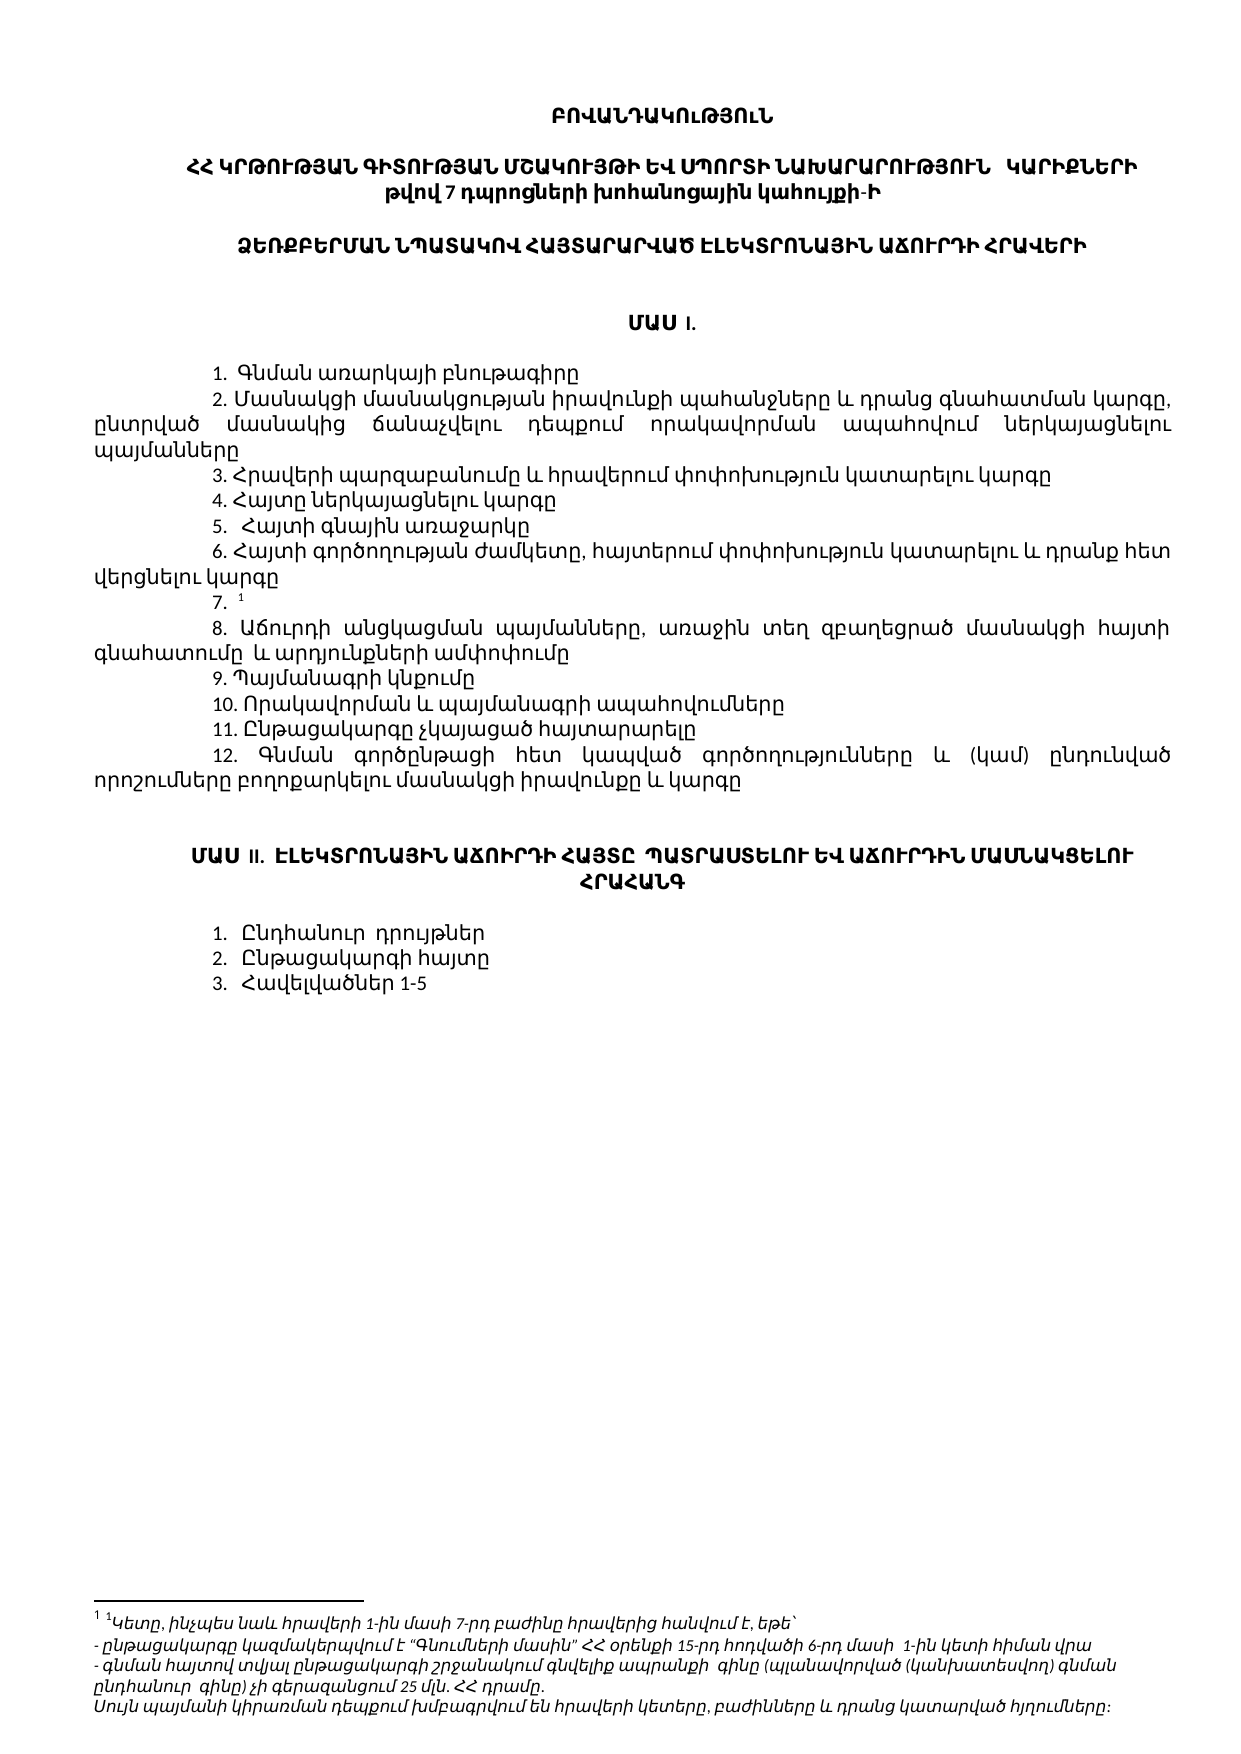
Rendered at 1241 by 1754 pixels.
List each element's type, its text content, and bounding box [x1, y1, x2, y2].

text ՁԵՌՔԲԵՐՄԱՆ ՆՊԱՏԱԿՈՎ ՀԱՅՏԱՐԱՐՎԱԾ ԷԼԵԿՏՐՈՆԱՅԻՆ ԱՃՈՒՐԴԻ ՀՐԱՎԵՐԻ [94, 233, 1171, 259]
text 2. Մասնակցի մասնակցության իրավունքի պահանջները և դրանց գնահատման կարգը, ընտրված մասնակից ճանաչվելու դեպքում որակավորման ապահովում ներկայացնելու պայմանները [94, 386, 1171, 462]
text 11. Ընթացակարգը չկայացած հայտարարելը [94, 716, 1171, 742]
text 3. Հրավերի պարզաբանումը և հրավերում փոփոխություն կատարելու կարգը [94, 462, 1171, 488]
text ՄԱՍ I. [94, 310, 1171, 335]
text 1. Գնման առարկայի բնութագիրը [94, 361, 1171, 386]
text 2. Ընթացակարգի հայտը [94, 945, 1171, 971]
text 1. Ընդհանուր դրույթներ [94, 920, 1171, 945]
text ՀՀ ԿՐԹՈՒԹՅԱՆ ԳԻՏՈՒԹՅԱՆ ՄՇԱԿՈՒՅԹԻ ԵՎ ՍՊՈՐՏԻ ՆԱԽԱՐԱՐՈՒԹՅՈՒՆ ԿԱՐԻՔՆԵՐԻ թվով 7 դպրոցների խոհանոցային կահույքի-Ի [94, 154, 1171, 205]
text 6. Հայտի գործողության ժամկետը, հայտերում փոփոխություն կատարելու և դրանք հետ վերցնելու կարգը [94, 538, 1171, 589]
text 9. Պայմանագրի կնքումը [94, 666, 1171, 691]
text ԲՈՎԱՆԴԱԿՈւԹՅՈւՆ [94, 103, 1171, 128]
text 10. Որակավորման և պայմանագրի ապահովումները [94, 691, 1171, 716]
text 7. 1 [94, 589, 1171, 615]
text ՄԱՍ II. ԷԼԵԿՏՐՈՆԱՅԻՆ ԱՃՈԻՐԴԻ ՀԱՅՏԸ ՊԱՏՐԱՍՏԵԼՈՒ ԵՎ ԱՃՈՒՐԴԻՆ ՄԱՍՆԱԿՑԵԼՈՒ ՀՐԱՀԱՆԳ [94, 843, 1171, 894]
text 5. Հայտի գնային առաջարկը [94, 513, 1171, 538]
text 4. Հայտը ներկայացնելու կարգը [94, 488, 1171, 513]
text 3. Հավելվածներ 1-5 [94, 971, 1171, 996]
text 8. Աճուրդի անցկացման պայմանները, առաջին տեղ զբաղեցրած մասնակցի հայտի գնահատումը և արդյունքների ամփոփումը [94, 615, 1171, 666]
text 12. Գնման գործընթացի հետ կապված գործողությունները և (կամ) ընդունված որոշումները բողոքարկելու մասնակցի իրավունքը և կարգը [94, 742, 1171, 793]
